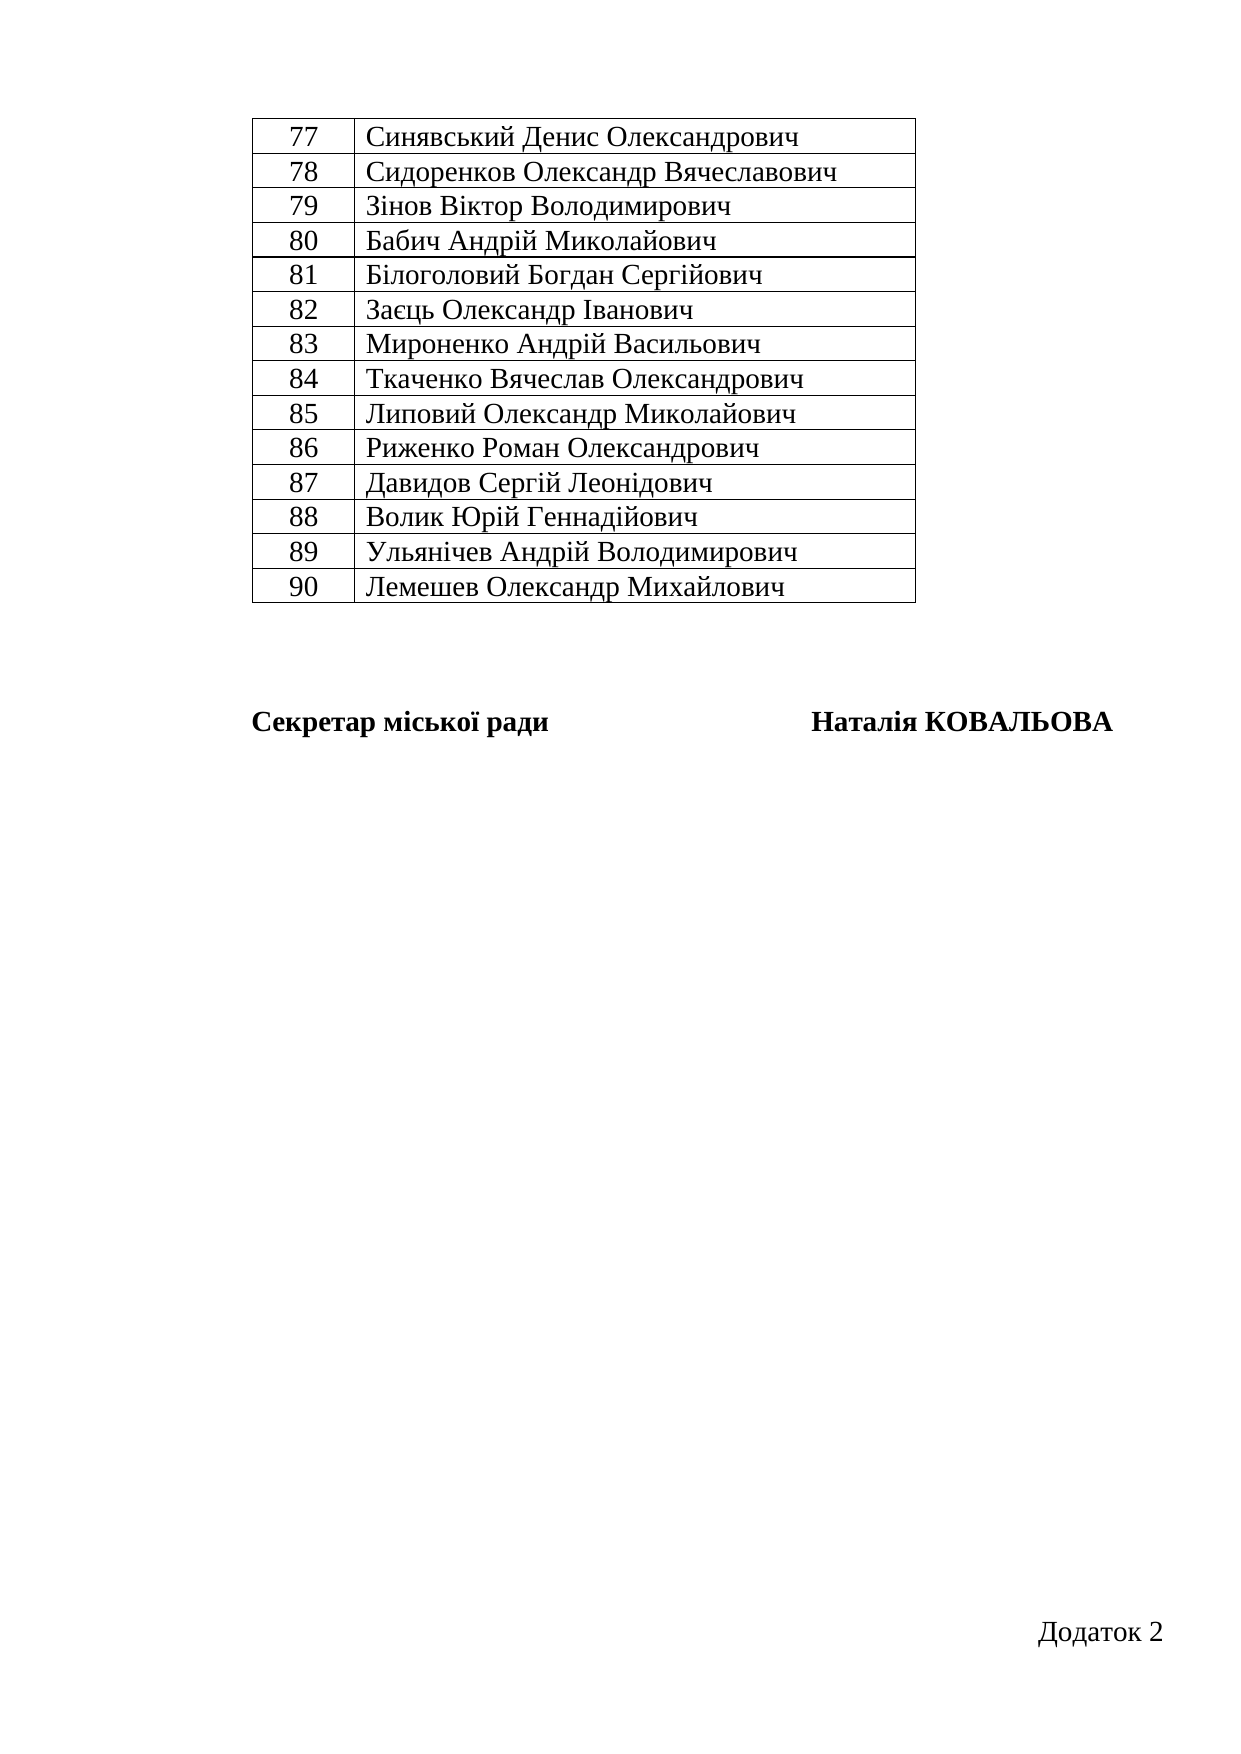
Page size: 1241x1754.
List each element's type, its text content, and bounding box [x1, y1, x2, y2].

table_cell Зінов Віктор Володимирович [355, 188, 915, 222]
table_cell Мироненко Андрій Васильович [355, 327, 915, 360]
table_cell Ульянічев Андрій Володимирович [355, 534, 915, 568]
table_cell Заєць Олександр Іванович [355, 292, 915, 326]
table_cell 90 [253, 569, 354, 602]
table_cell Білоголовий Богдан Сергійович [355, 258, 915, 291]
text Додаток 2 [177, 1614, 1163, 1648]
table_cell 89 [253, 534, 354, 568]
table_cell 87 [253, 465, 354, 498]
table_cell 88 [253, 500, 354, 533]
table_cell Бабич Андрій Миколайович [355, 223, 915, 256]
table_cell 86 [253, 430, 354, 464]
table_cell 80 [253, 223, 354, 256]
table_cell Сидоренков Олександр Вячеславович [355, 154, 915, 187]
table_cell 82 [253, 292, 354, 326]
table_cell Давидов Сергій Леонідович [355, 465, 915, 498]
table_cell Волик Юрій Геннадійович [355, 500, 915, 533]
table_cell 79 [253, 188, 354, 222]
table_cell Риженко Роман Олександрович [355, 430, 915, 464]
table_cell 77 [253, 119, 354, 153]
table_cell 85 [253, 396, 354, 429]
text Секретар міської ради Наталія КОВАЛЬОВА [177, 704, 1163, 737]
table_cell Лемешев Олександр Михайлович [355, 569, 915, 602]
table_cell Синявський Денис Олександрович [355, 119, 915, 153]
table_cell 84 [253, 361, 354, 395]
table_cell 78 [253, 154, 354, 187]
table_cell Ткаченко Вячеслав Олександрович [355, 361, 915, 395]
table_cell 81 [253, 258, 354, 291]
table_cell 83 [253, 327, 354, 360]
table_cell Липовий Олександр Миколайович [355, 396, 915, 429]
